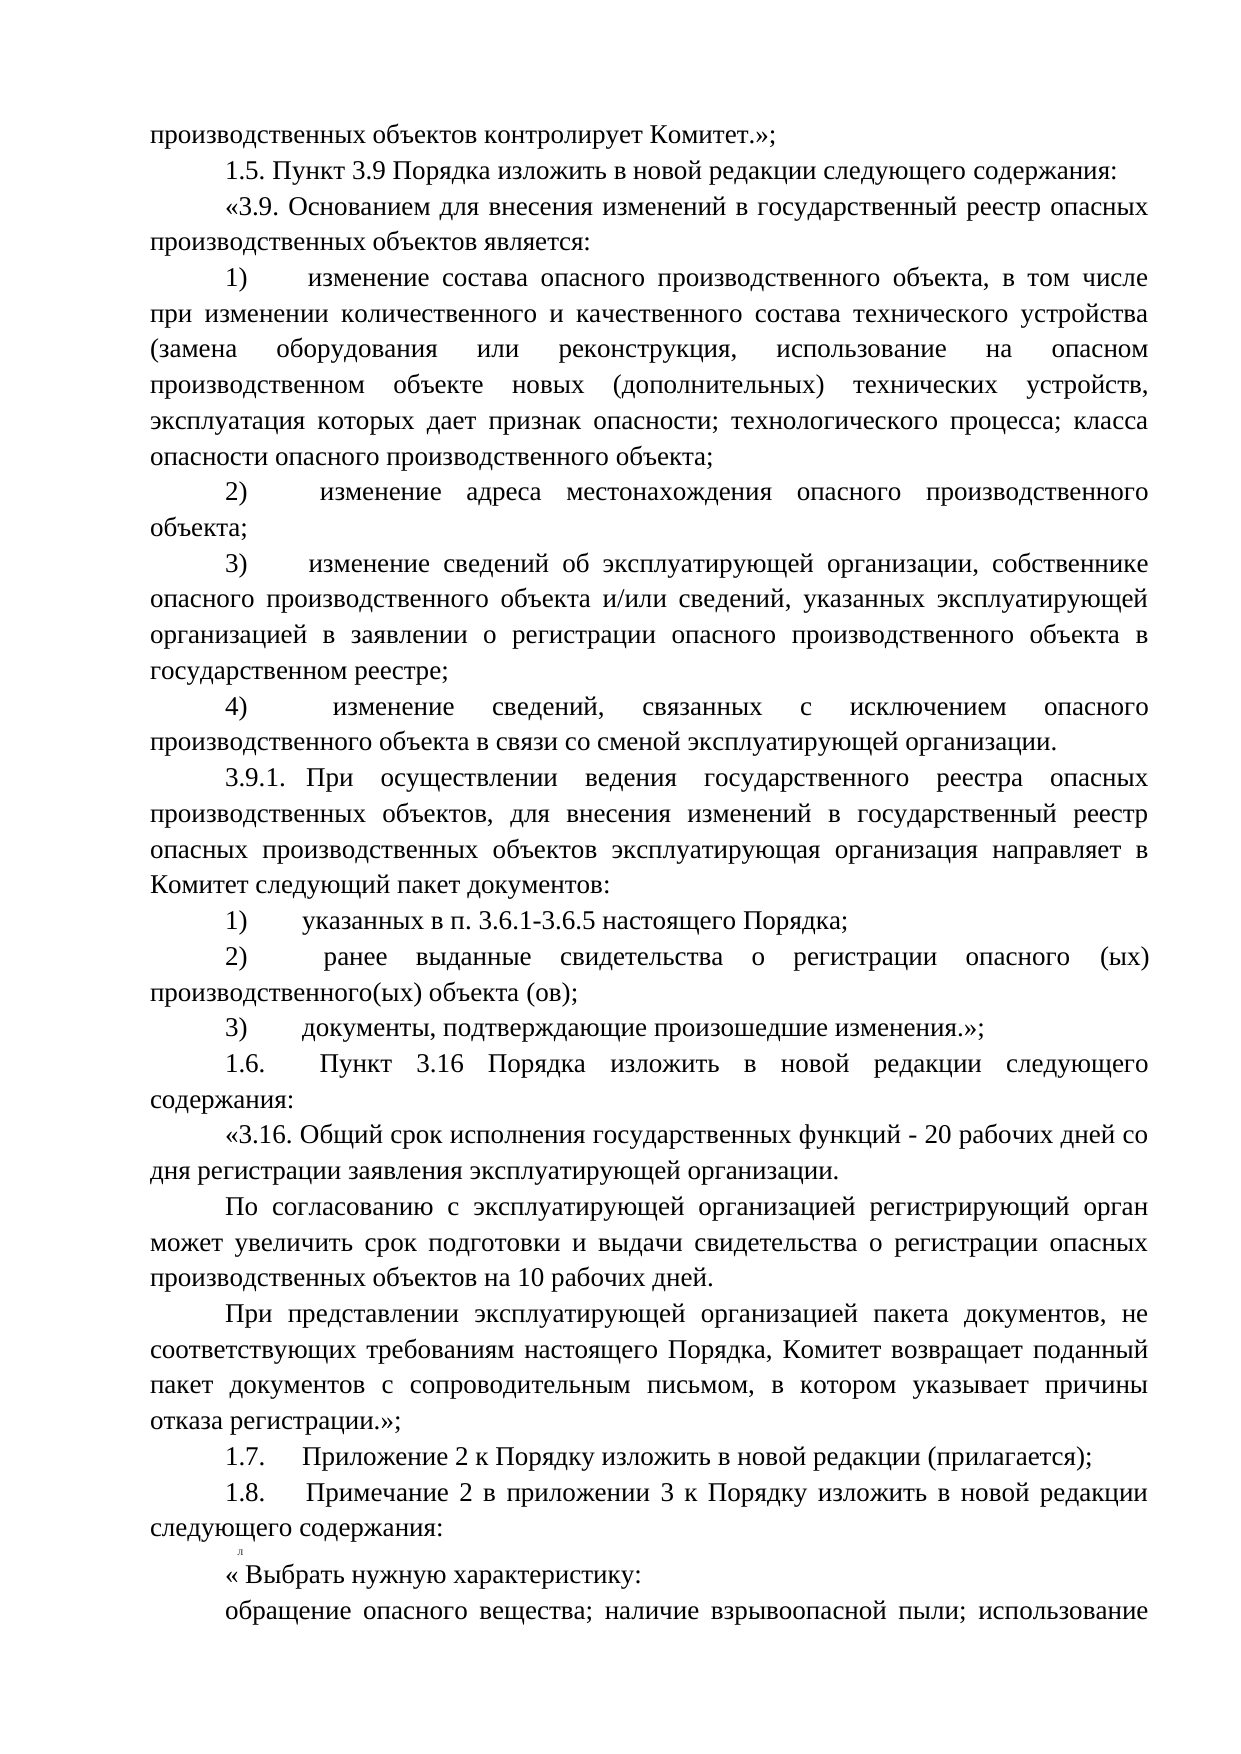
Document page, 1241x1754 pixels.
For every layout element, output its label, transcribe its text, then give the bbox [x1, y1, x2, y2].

list При осуществлении ведения государственного реестра опасных производственных объектов, для внесения изменений в государственный реестр опасных производственных объектов эксплуатирующая организация направляет в Комитет следующий пакет документов: [150, 761, 1149, 899]
text По согласованию с эксплуатирующей организацией регистрирующий орган может увеличить срок подготовки и выдачи свидетельства о регистрации опасных производственных объектов на 10 рабочих дней. [150, 1190, 1149, 1293]
text При представлении эксплуатирующей организацией пакета документов, не соответствующих требованиям настоящего Порядка, Комитет возвращает поданный пакет документов с сопроводительным письмом, в котором указывает причины отказа регистрации.»; [150, 1297, 1149, 1436]
text «3.16. Общий срок исполнения государственных функций - 20 рабочих дней со дня регистрации заявления эксплуатирующей организации. [150, 1118, 1149, 1185]
text производственных объектов контролирует Комитет.»; [150, 118, 1152, 149]
list Пункт 3.9 Порядка изложить в новой редакции следующего содержания: [150, 154, 1152, 185]
list документы, подтверждающие произошедшие изменения.»; [150, 1011, 1152, 1042]
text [150, 1594, 1149, 1625]
text «3.9. Основанием для внесения изменений в государственный реестр опасных производственных объектов является: [150, 189, 1149, 256]
list изменение сведений об эксплуатирующей организации, собственнике опасного производственного объекта и/или сведений, указанных эксплуатирующей организацией в заявлении о регистрации опасного производственного объекта в государственном реестре; [150, 547, 1149, 685]
list Пункт 3.16 Порядка изложить в новой редакции следующего содержания: [150, 1047, 1149, 1114]
list изменение адреса местонахождения опасного производственного объекта; [150, 475, 1149, 542]
list ранее выданные свидетельства о регистрации опасного (ых) производственного(ых) объекта (ов); [150, 940, 1149, 1007]
text « Выбрать нужную характеристику: [150, 1558, 1152, 1589]
list Примечание 2 в приложении 3 к Порядку изложить в новой редакции следующего содержания: [150, 1476, 1149, 1543]
list изменение состава опасного производственного объекта, в том числе при изменении количественного и качественного состава технического устройства (замена оборудования или реконструкция, использование на опасном производственном объекте новых (дополнительных) технических устройств, эксплуатация которых дает признак опасности; технологического процесса; класса опасности опасного производственного объекта; [150, 261, 1149, 471]
list указанных в п. 3.6.1-3.6.5 настоящего Порядка; [150, 904, 1152, 935]
list изменение сведений, связанных с исключением опасного производственного объекта в связи со сменой эксплуатирующей организации. [150, 690, 1149, 757]
list Приложение 2 к Порядку изложить в новой редакции (прилагается); [150, 1440, 1152, 1471]
